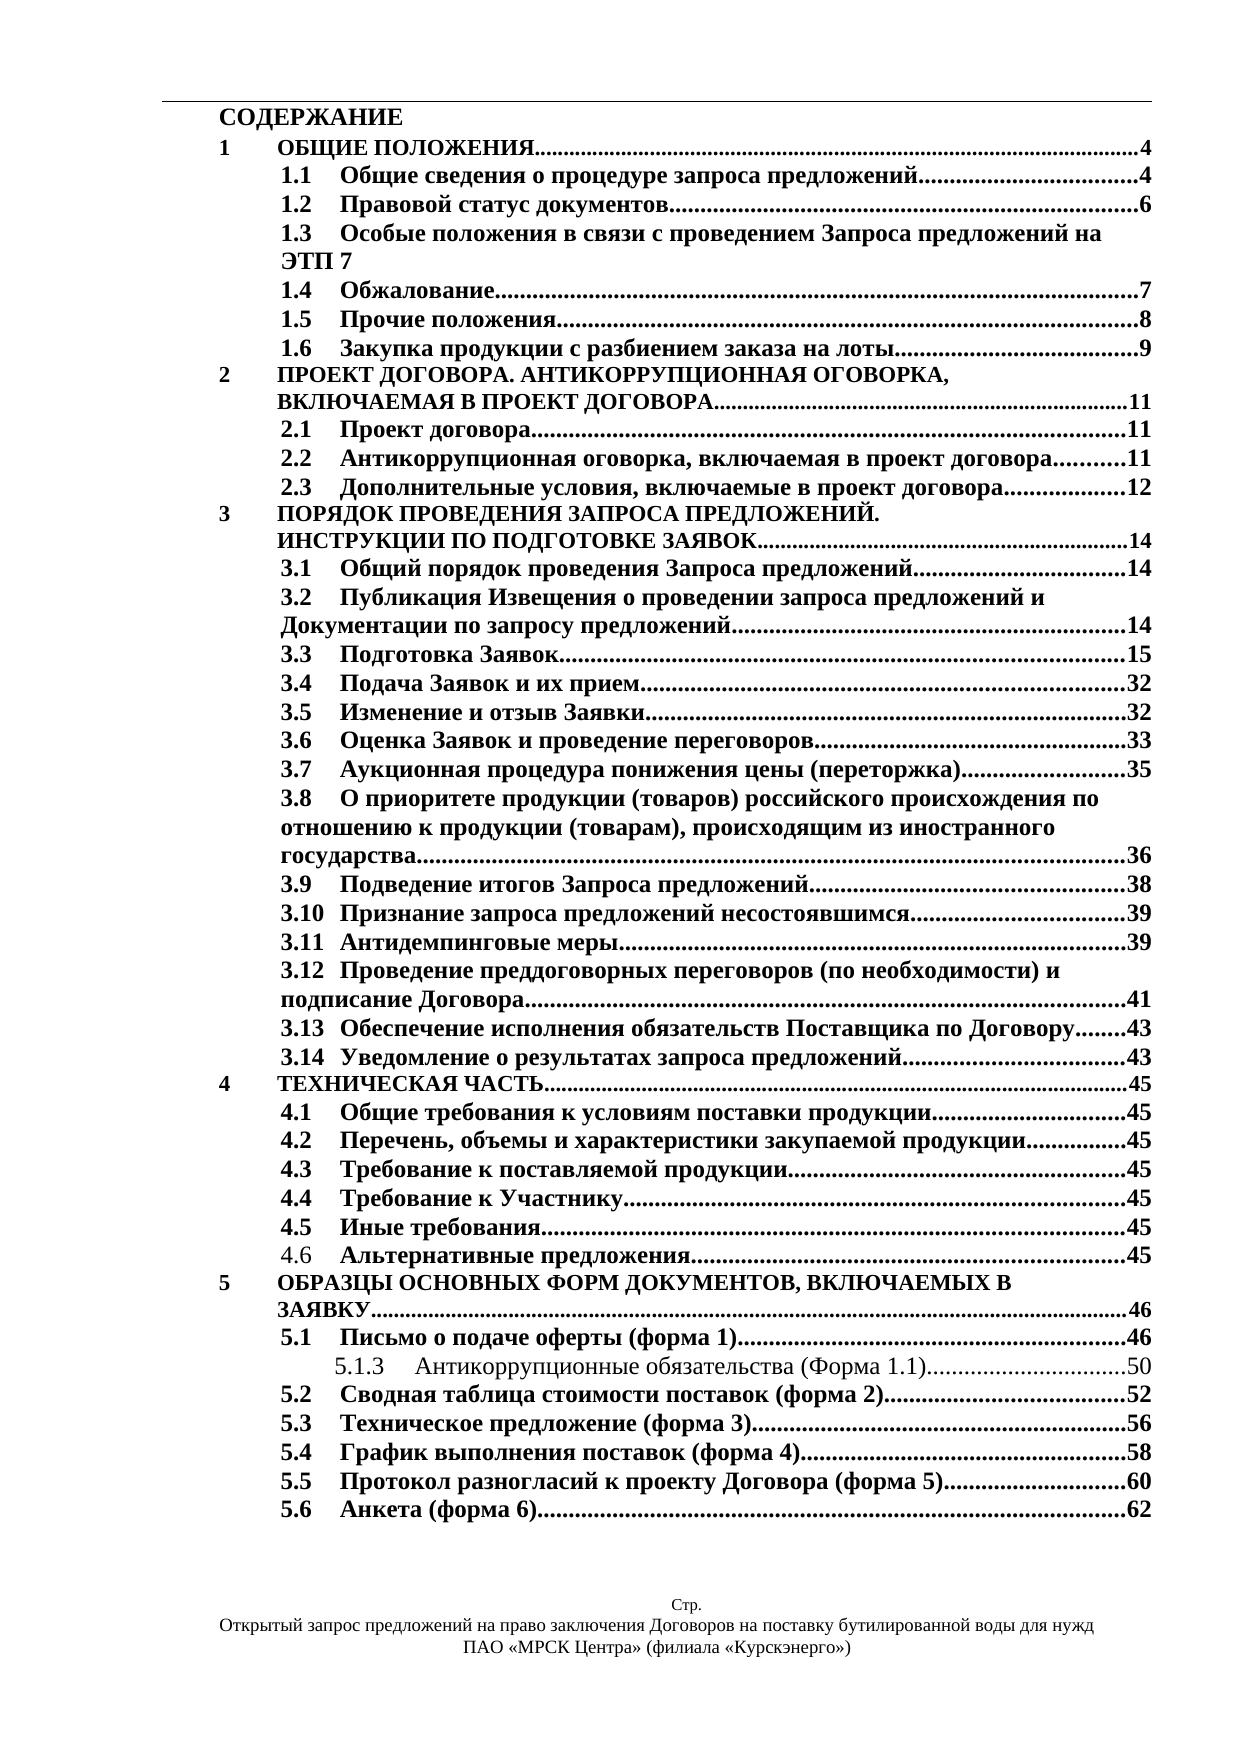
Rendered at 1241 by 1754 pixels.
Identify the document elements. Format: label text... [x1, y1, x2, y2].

text 5.6 Анкета (форма 6) 62 [280, 1494, 1133, 1523]
text 3.8 О приоритете продукции (товаров) российского происхождения по отношению к продукции (товарам), происходящим из иностранного государства 36 [280, 783, 1133, 869]
text 5.1.3 Антикоррупционные обязательства (Форма 1.1). 50 [334, 1351, 1144, 1379]
text 5.1 Письмо о подаче оферты (форма 1) 46 [280, 1322, 1133, 1351]
text 3.2 Публикация Извещения о проведении запроса предложений и Документации по запросу предложений 14 [280, 582, 1133, 639]
text 2.3 Дополнительные условия, включаемые в проект договора 12 [280, 472, 1133, 500]
text 3.4 Подача Заявок и их прием 32 [280, 668, 1133, 697]
text 1.5 Прочие положения 8 [280, 304, 1133, 333]
text 3.3 Подготовка Заявок 15 [280, 639, 1133, 668]
text 1.3 Особые положения в связи с проведением Запроса предложений на ЭТП 7 [280, 218, 1133, 275]
text СОДЕРЖАНИЕ [218, 102, 938, 131]
text 3.1 Общий порядок проведения Запроса предложений 14 [280, 553, 1133, 582]
text 3.13 Обеспечение исполнения обязательств Поставщика по Договору 43 [280, 1013, 1133, 1042]
text 3.12 Проведение преддоговорных переговоров (по необходимости) и подписание Договора 41 [280, 956, 1133, 1013]
text 1.6 Закупка продукции с разбиением заказа на лоты 9 [280, 333, 1133, 361]
text 3.6 Оценка Заявок и проведение переговоров 33 [280, 726, 1133, 754]
text 4.4 Требование к Участнику. 45 [280, 1183, 1133, 1212]
text 3.5 Изменение и отзыв Заявки 32 [280, 697, 1133, 726]
text 1.4 Обжалование 7 [280, 275, 1133, 304]
text 1 Общие положения 4 [218, 134, 1033, 160]
text 2.2 Антикоррупционная оговорка, включаемая в проект договора 11 [280, 443, 1133, 472]
text 5.5 Протокол разногласий к проекту Договора (форма 5) 60 [280, 1466, 1133, 1494]
text 3 Порядок проведения Запроса предложений. Инструкции по подготовке Заявок 14 [218, 500, 1033, 553]
text 1.1 Общие сведения о процедуре запроса предложений 4 [280, 160, 1133, 189]
text 1.2 Правовой статус документов 6 [280, 189, 1133, 218]
text 4.5 Иные требования 45 [280, 1212, 1133, 1241]
text 3.10 Признание запроса предложений несостоявшимся 39 [280, 898, 1133, 927]
text 4.6 Альтернативные предложения 45 [280, 1241, 1133, 1269]
text 5.2 Сводная таблица стоимости поставок (форма 2) 52 [280, 1379, 1133, 1408]
text 3.9 Подведение итогов Запроса предложений 38 [280, 869, 1133, 898]
text 4.2 Перечень, объемы и характеристики закупаемой продукции 45 [280, 1126, 1133, 1154]
text 3.11 Антидемпинговые меры 39 [280, 927, 1133, 956]
text 3.7 Аукционная процедура понижения цены (переторжка) 35 [280, 754, 1133, 783]
text 2.1 Проект договора 11 [280, 414, 1133, 443]
text 5.4 График выполнения поставок (форма 4) 58 [280, 1437, 1133, 1466]
text 2 Проект Договора. Антикоррупционная оговорка, включаемая в проект договора 11 [218, 361, 1033, 414]
text 4.1 Общие требования к условиям поставки продукции 45 [280, 1097, 1133, 1126]
text 4 Техническая часть 45 [218, 1071, 1033, 1097]
text 5 Образцы основных форм документов, включаемых в Заявку 46 [218, 1269, 1033, 1322]
text 3.14 Уведомление о результатах запроса предложений 43 [280, 1042, 1133, 1071]
text 4.3 Требование к поставляемой продукции 45 [280, 1154, 1133, 1183]
text 5.3 Техническое предложение (форма 3) 56 [280, 1408, 1133, 1437]
